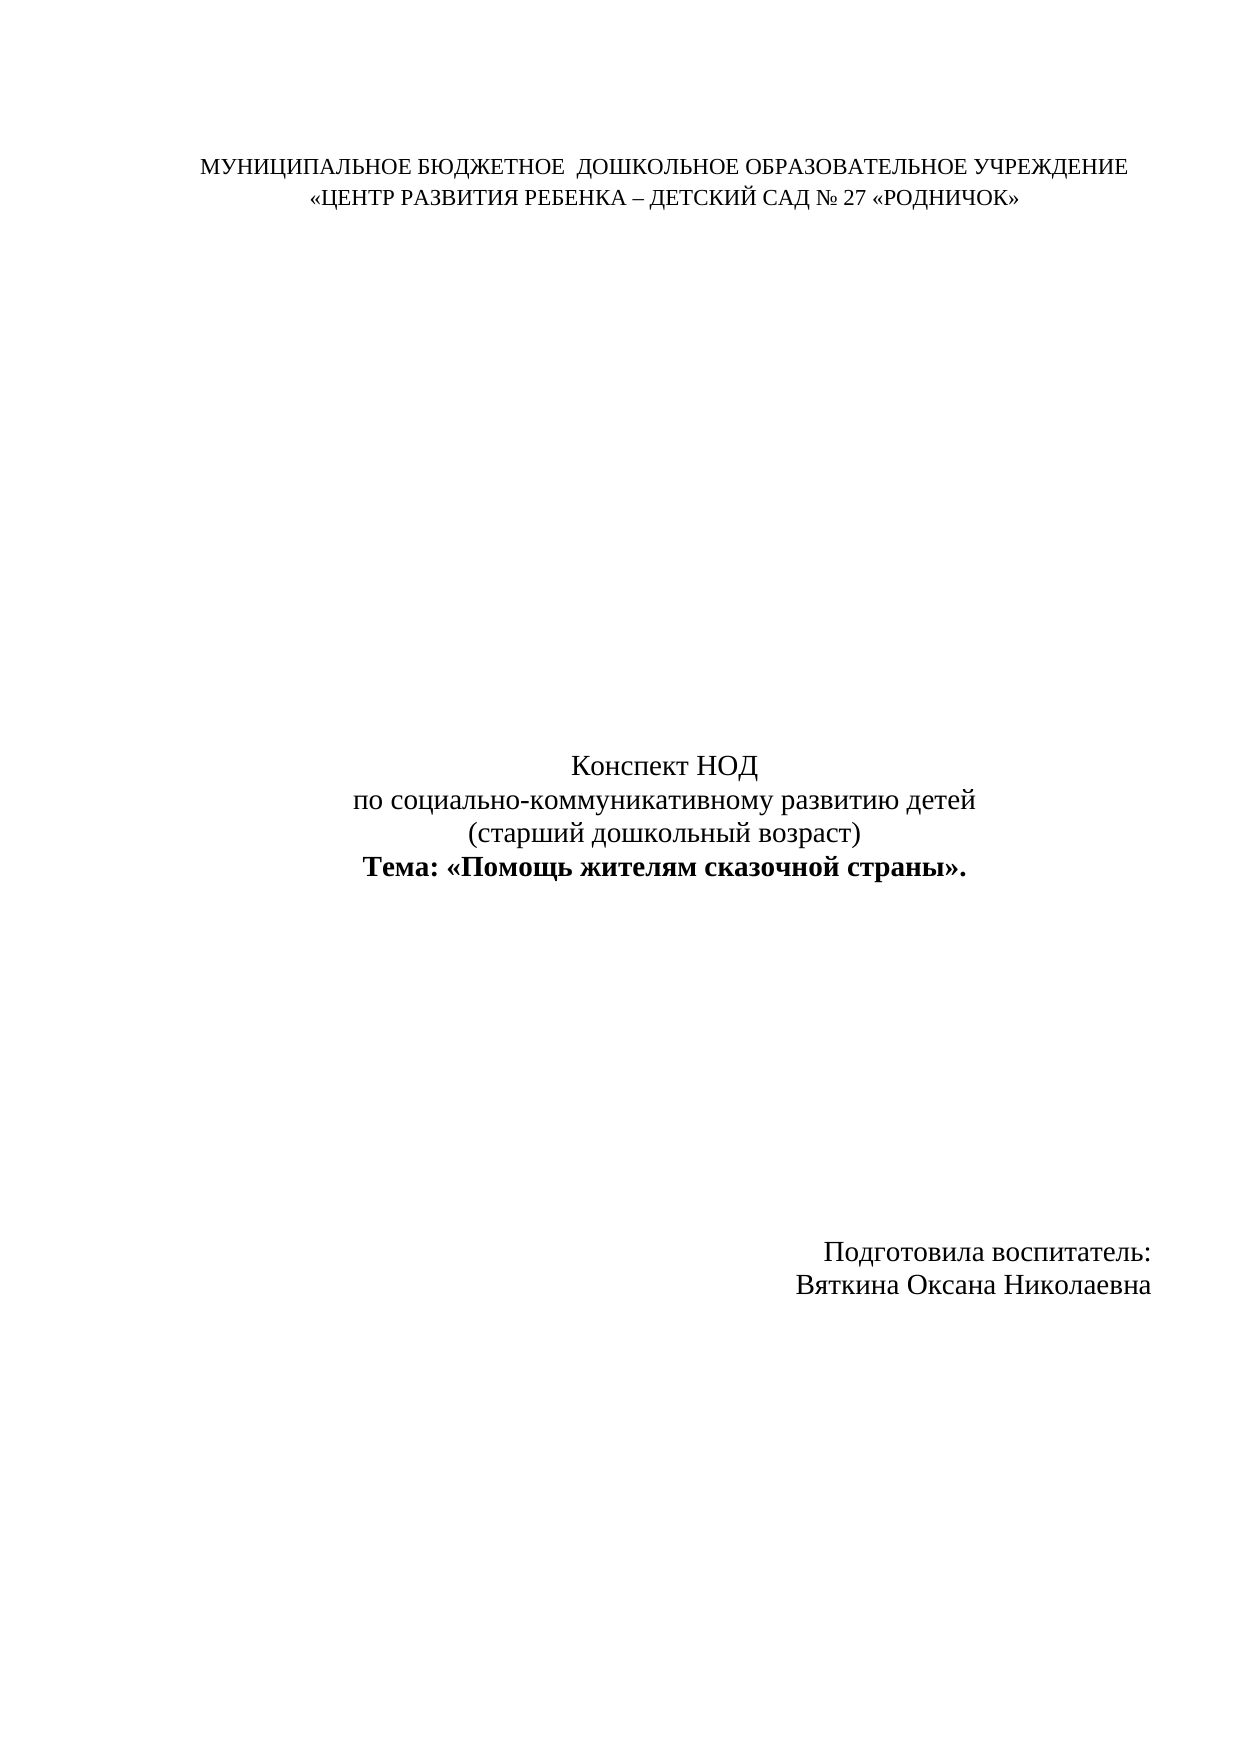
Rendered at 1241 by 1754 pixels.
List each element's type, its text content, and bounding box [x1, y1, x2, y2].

text (старший дошкольный возраст) [177, 815, 1152, 849]
text Тема: «Помощь жителям сказочной страны». [177, 849, 1152, 882]
text по социально-коммуникативному развитию детей [177, 782, 1152, 815]
text МУНИЦИПАЛЬНОЕ БЮДЖЕТНОЕ ДОШКОЛЬНОЕ ОБРАЗОВАТЕЛЬНОЕ УЧРЕЖДЕНИЕ [177, 153, 1152, 180]
text Вяткина Оксана Николаевна [177, 1267, 1152, 1301]
text Конспект НОД [177, 748, 1152, 782]
text «ЦЕНТР РАЗВИТИЯ РЕБЕНКА – ДЕТСКИЙ САД № 27 «РОДНИЧОК» [177, 184, 1152, 210]
text Подготовила воспитатель: [177, 1234, 1152, 1267]
